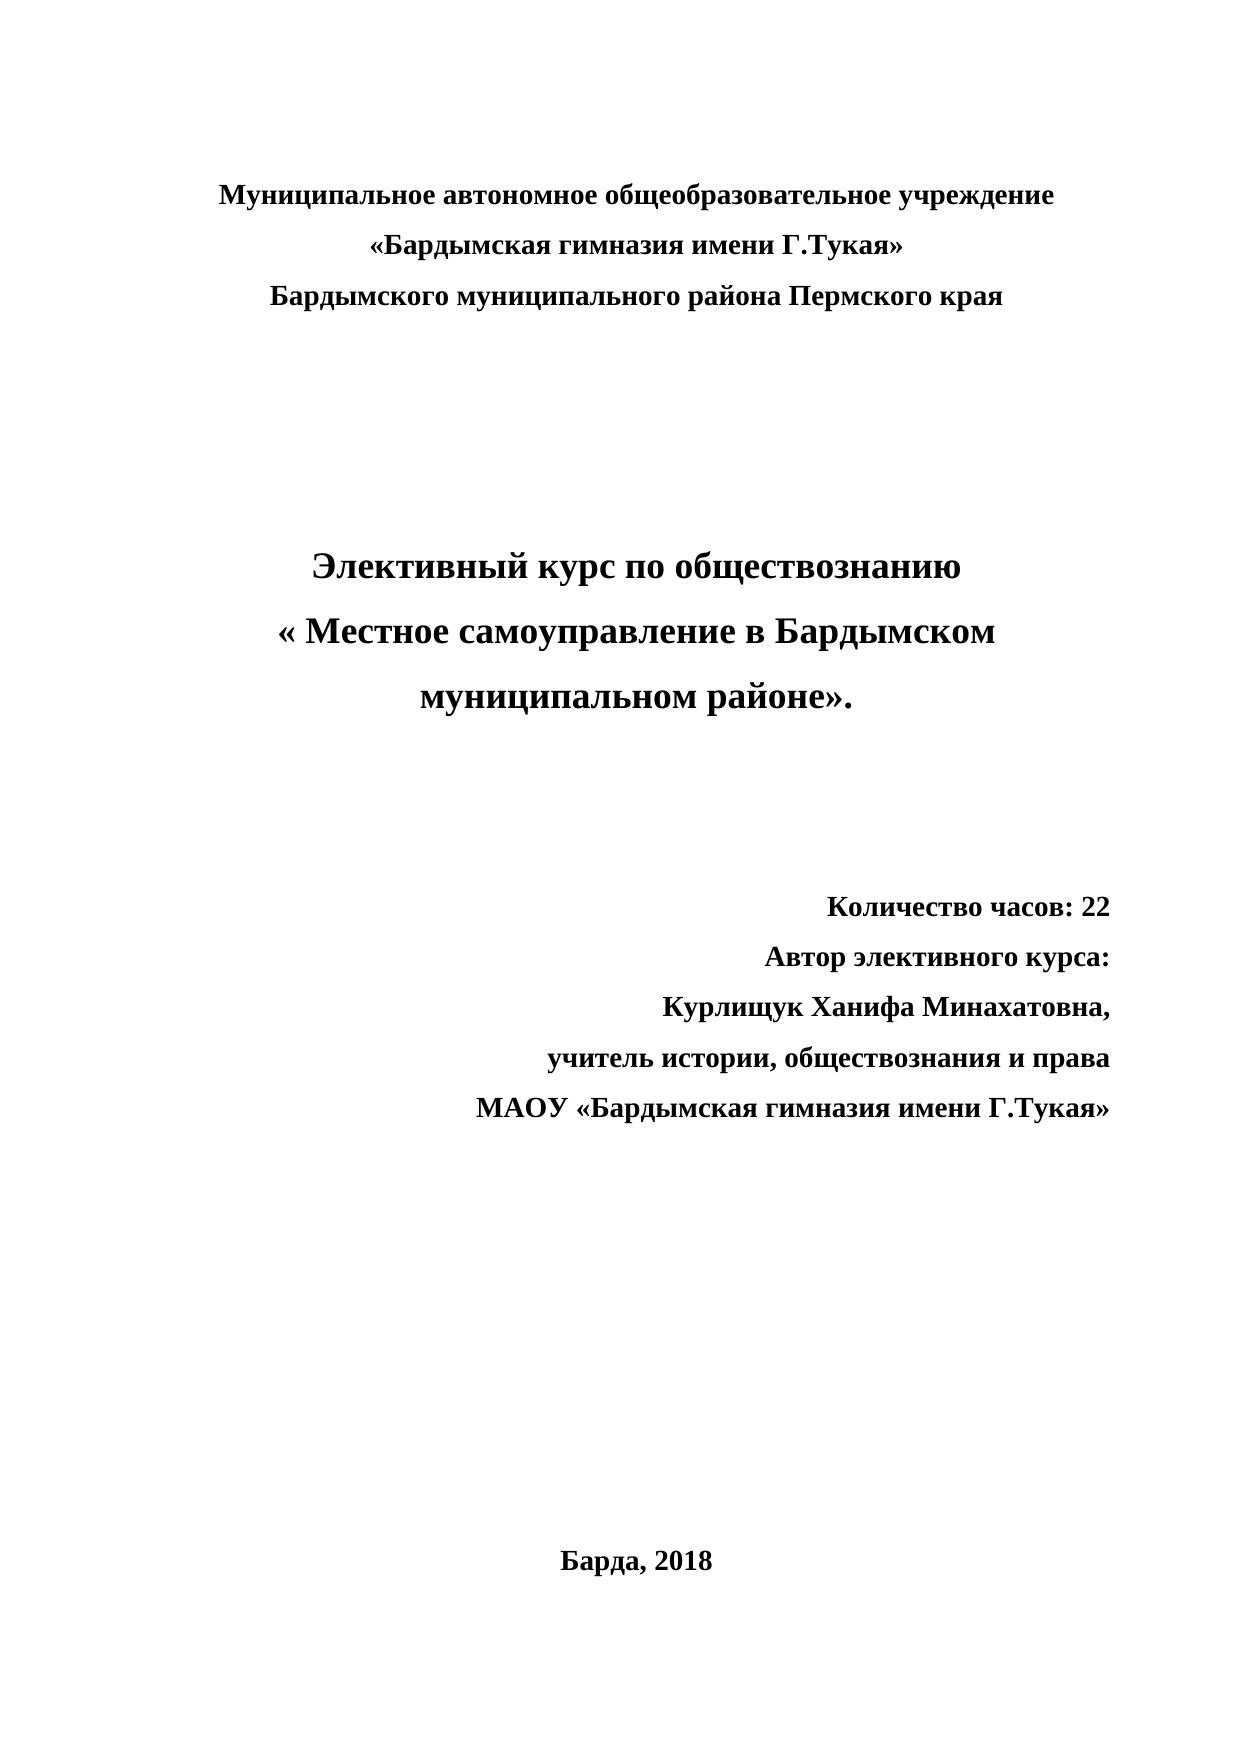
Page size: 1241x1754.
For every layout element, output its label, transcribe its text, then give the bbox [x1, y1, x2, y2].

text Автор элективного курса: [162, 939, 1110, 973]
text « Местное самоуправление в Бардымском муниципальном районе». [162, 608, 1110, 716]
text Элективный курс по обществознанию [162, 544, 1110, 587]
text МАОУ «Бардымская гимназия имени Г.Тукая» [162, 1090, 1110, 1123]
text Бардымского муниципального района Пермского края [162, 278, 1110, 311]
text Барда, 2018 [162, 1543, 1110, 1576]
text Муниципальное автономное общеобразовательное учреждение [162, 177, 1110, 211]
text Количество часов: 22 [162, 889, 1110, 922]
text учитель истории, обществознания и права [162, 1040, 1110, 1073]
text Курлищук Ханифа Минахатовна, [162, 989, 1110, 1023]
text «Бардымская гимназия имени Г.Тукая» [162, 227, 1110, 261]
